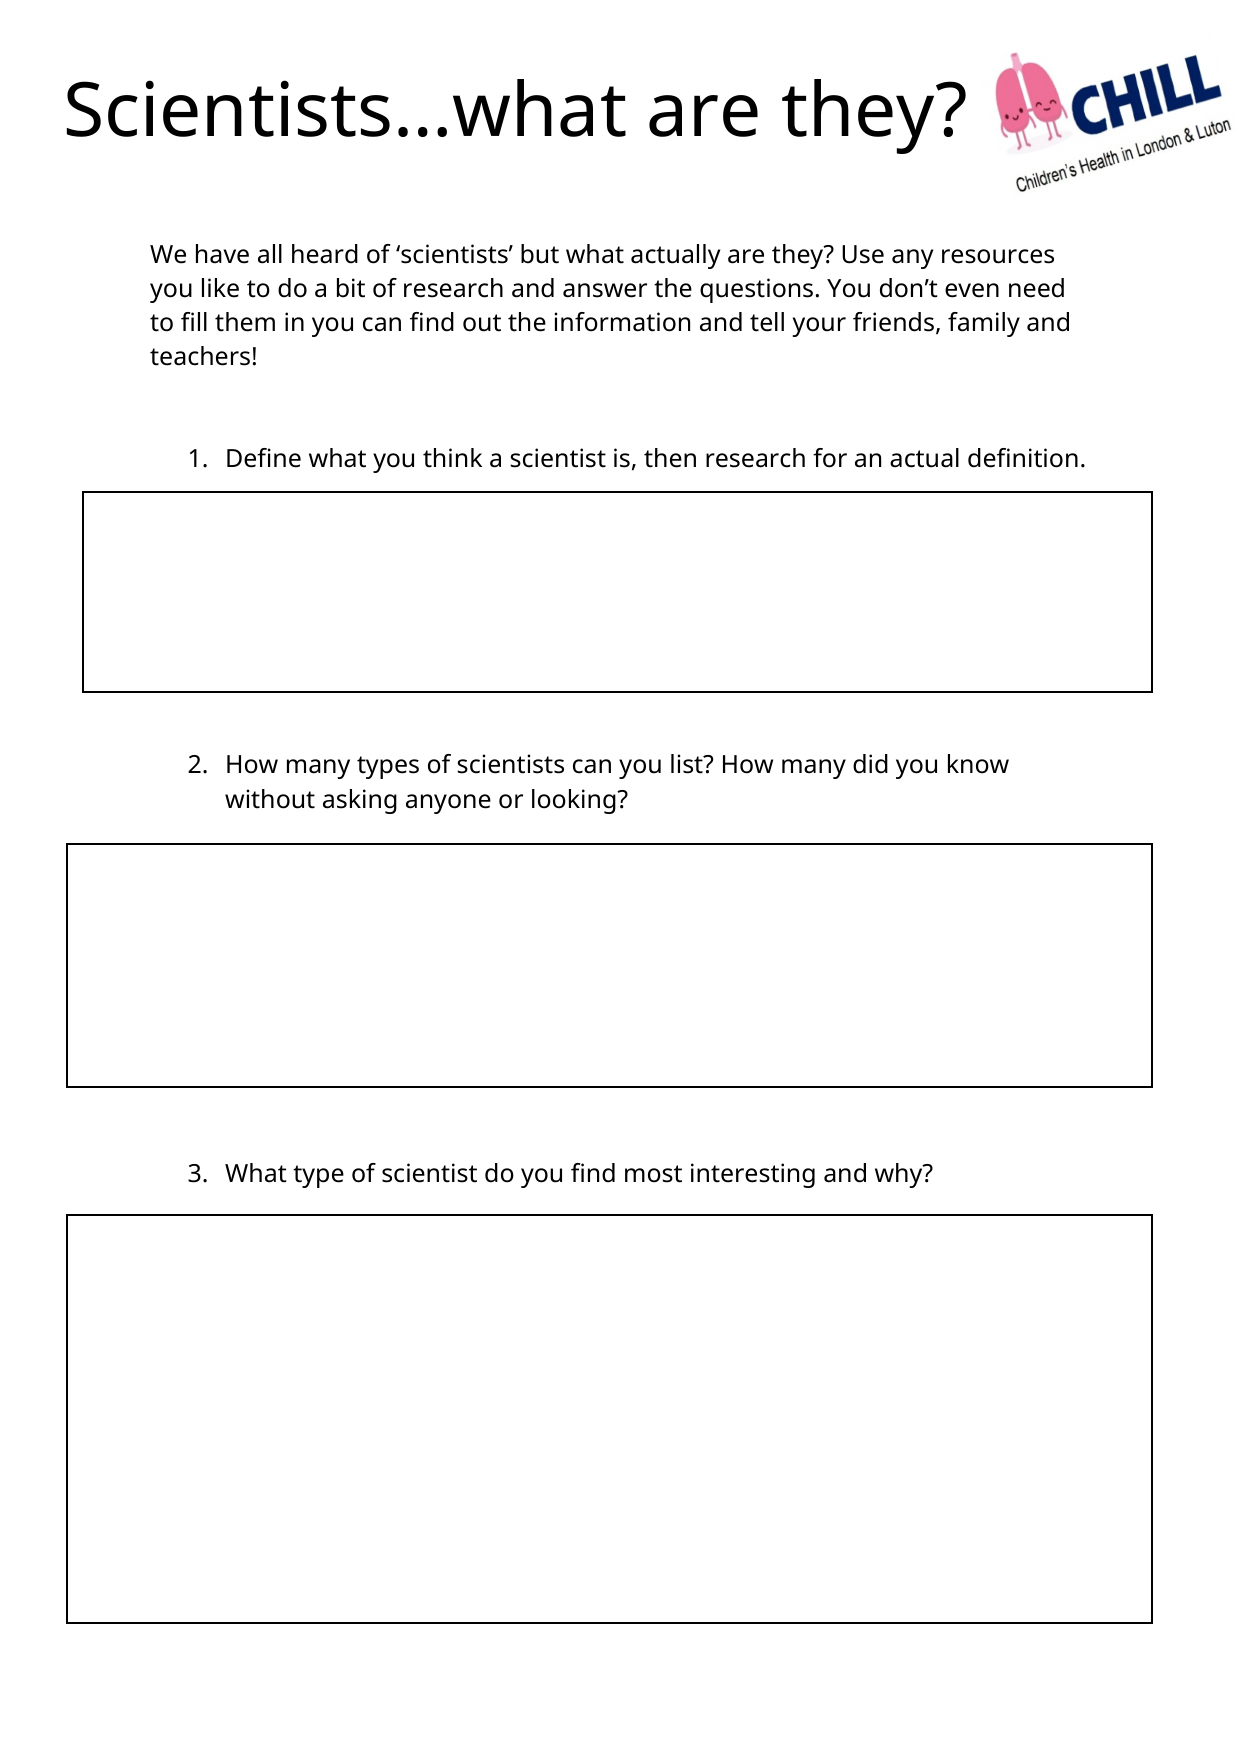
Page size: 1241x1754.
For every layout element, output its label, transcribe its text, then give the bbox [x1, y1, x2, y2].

picture [974, 0, 1239, 197]
text We have all heard of ‘scientists’ but what actually are they? Use any resources you like to do a bit of research and answer the questions. You don’t even need to fill them in you can find out the information and tell your friends, family and teachers! [150, 236, 1090, 372]
list Define what you think a scientist is, then research for an actual definition. [187, 441, 1090, 475]
list How many types of scientists can you list? How many did you know without asking anyone or looking? [187, 747, 1090, 815]
list What type of scientist do you find most interesting and why? [187, 1156, 1090, 1190]
